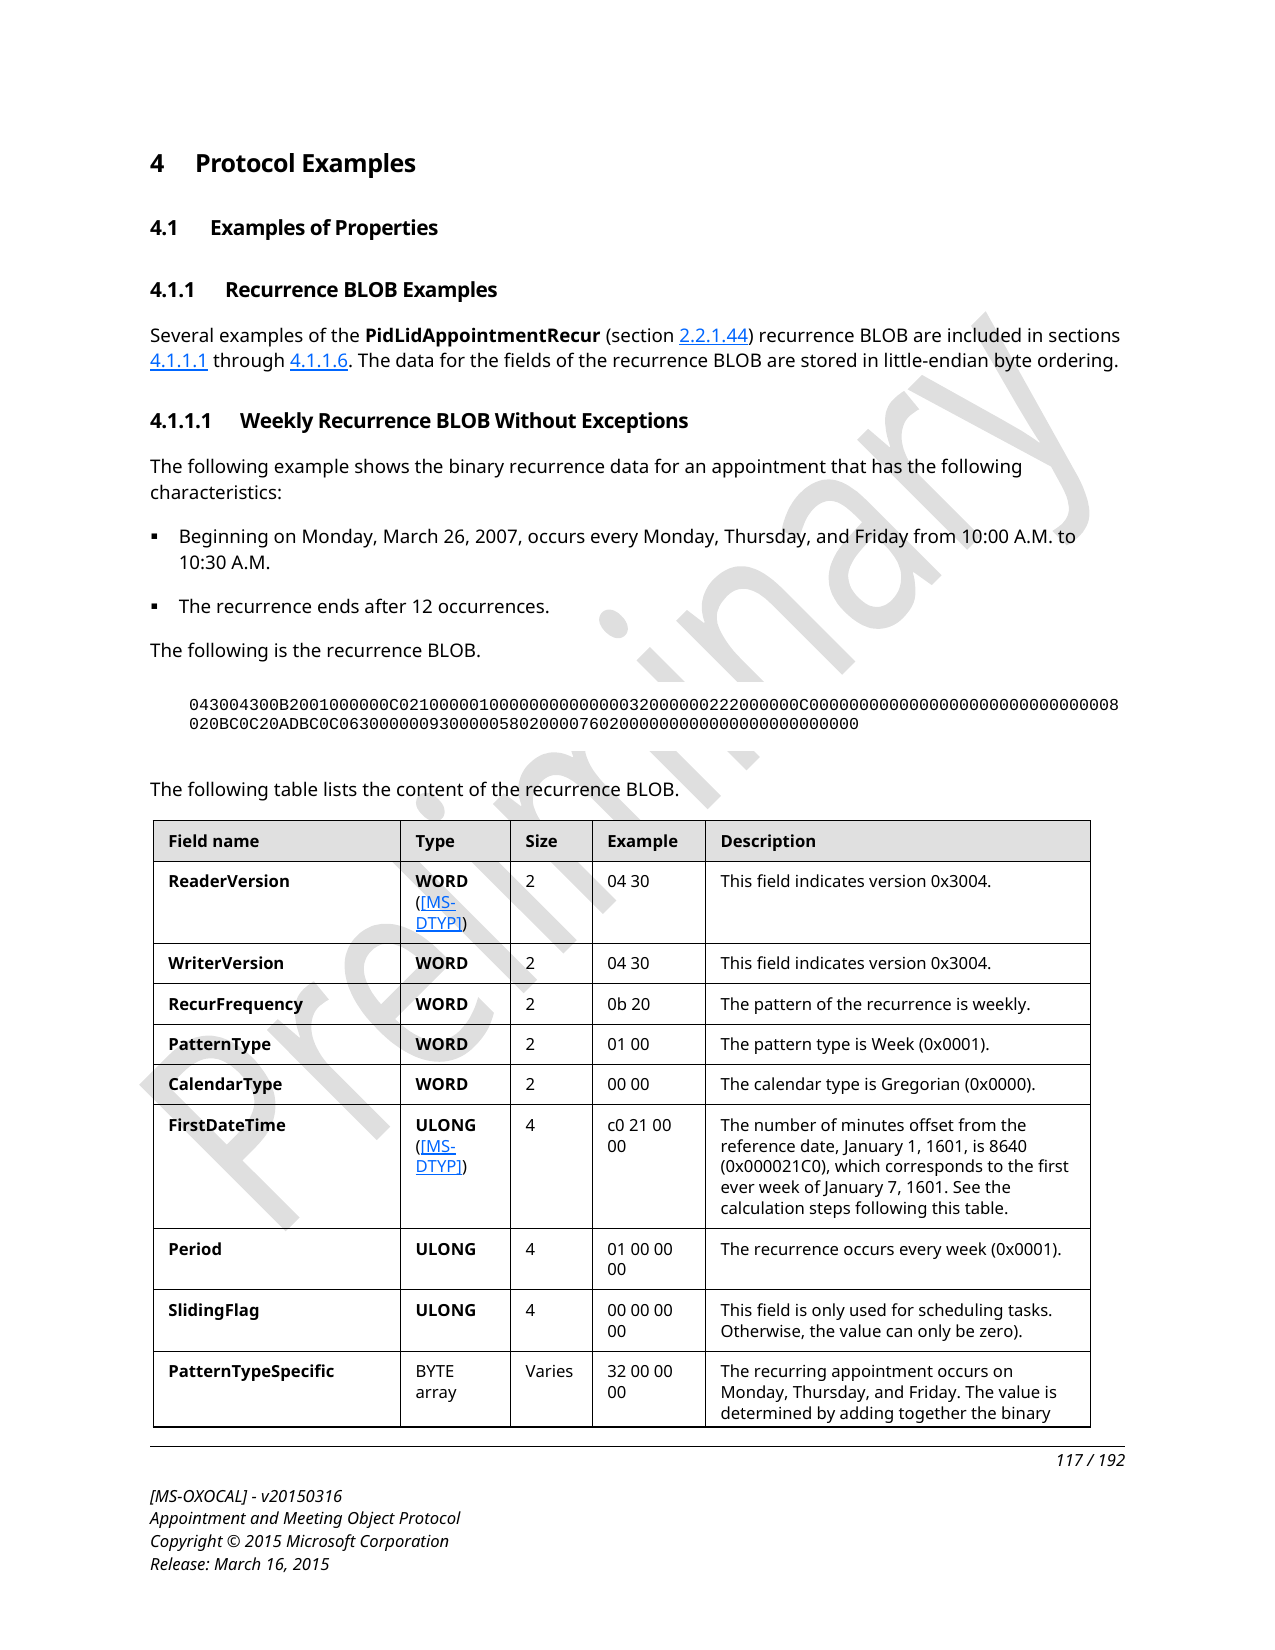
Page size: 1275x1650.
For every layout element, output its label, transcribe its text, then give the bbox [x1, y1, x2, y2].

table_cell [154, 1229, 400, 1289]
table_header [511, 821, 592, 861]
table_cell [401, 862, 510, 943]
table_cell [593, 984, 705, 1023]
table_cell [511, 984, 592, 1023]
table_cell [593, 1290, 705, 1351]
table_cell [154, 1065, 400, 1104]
text The following example shows the binary recurrence data for an appointment that has the following characteristics: [150, 454, 1125, 505]
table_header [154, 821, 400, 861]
subtitle Protocol Examples [150, 146, 1125, 180]
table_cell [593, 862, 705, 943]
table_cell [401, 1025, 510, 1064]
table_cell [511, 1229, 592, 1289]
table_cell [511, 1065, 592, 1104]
text Several examples of the PidLidAppointmentRecur (section 2.2.1.44) recurrence BLOB are included in sections 4.1.1.1 through 4.1.1.6. The data for the fields of the recurrence BLOB are stored in little-endian byte ordering. [150, 322, 1125, 373]
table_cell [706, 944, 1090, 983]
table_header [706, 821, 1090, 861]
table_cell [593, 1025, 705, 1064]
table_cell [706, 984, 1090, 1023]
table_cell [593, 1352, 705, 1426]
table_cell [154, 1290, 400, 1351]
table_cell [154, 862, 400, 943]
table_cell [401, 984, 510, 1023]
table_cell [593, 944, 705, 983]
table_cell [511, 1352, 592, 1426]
list The recurrence ends after 12 occurrences. [150, 593, 1125, 619]
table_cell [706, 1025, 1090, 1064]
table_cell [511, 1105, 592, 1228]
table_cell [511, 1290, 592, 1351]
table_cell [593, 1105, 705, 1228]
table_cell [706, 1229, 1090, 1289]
text The following is the recurrence BLOB. [150, 638, 1125, 663]
text 043004300B2001000000C0210000010000000000000032000000222000000C0000000000000000000000000000008020BC0C20ADBC0C0630000009300000580200007602000000000000000000000000 [175, 688, 1137, 744]
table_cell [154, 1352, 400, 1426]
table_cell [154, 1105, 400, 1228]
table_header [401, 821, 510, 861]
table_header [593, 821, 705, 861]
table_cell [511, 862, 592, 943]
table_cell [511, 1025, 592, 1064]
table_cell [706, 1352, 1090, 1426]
subtitle Weekly Recurrence BLOB Without Exceptions [150, 407, 1125, 435]
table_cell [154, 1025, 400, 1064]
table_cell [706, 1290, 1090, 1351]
subtitle Recurrence BLOB Examples [150, 275, 1125, 303]
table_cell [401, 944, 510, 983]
text The following table lists the content of the recurrence BLOB. [150, 776, 1125, 801]
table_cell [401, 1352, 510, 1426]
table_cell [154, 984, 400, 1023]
list Beginning on Monday, March 26, 2007, occurs every Monday, Thursday, and Friday from 10:00 A.M. to 10:30 A.M. [150, 523, 1125, 574]
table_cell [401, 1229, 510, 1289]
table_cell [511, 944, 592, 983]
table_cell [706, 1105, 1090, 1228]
subtitle Examples of Properties [150, 213, 1125, 242]
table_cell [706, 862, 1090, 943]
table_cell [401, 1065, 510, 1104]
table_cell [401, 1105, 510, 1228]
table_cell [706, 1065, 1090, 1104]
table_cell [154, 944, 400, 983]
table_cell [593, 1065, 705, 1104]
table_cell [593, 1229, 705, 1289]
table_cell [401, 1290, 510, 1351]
